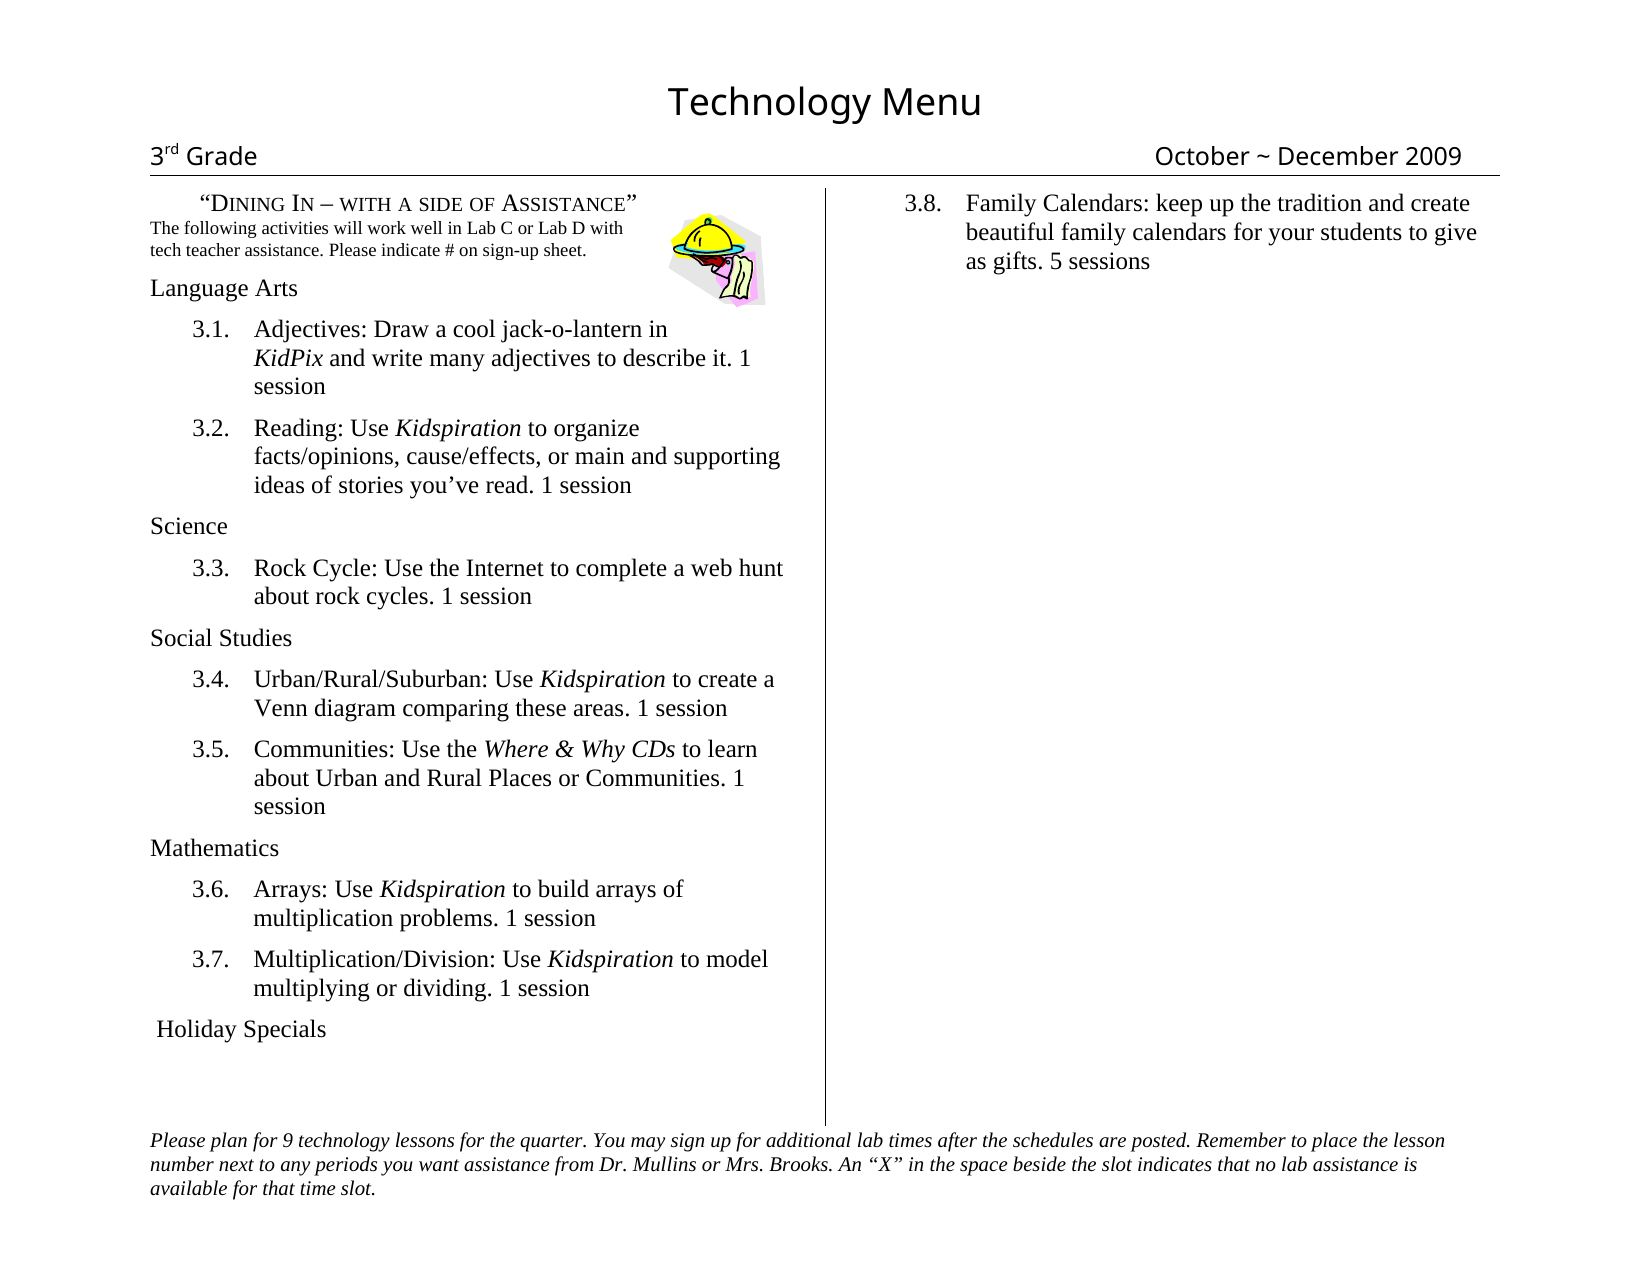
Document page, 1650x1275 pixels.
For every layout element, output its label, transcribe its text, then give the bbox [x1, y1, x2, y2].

text “Dining In – with a side of Assistance” [150, 188, 787, 217]
list Arrays: Use Kidspiration to build arrays of multiplication problems. 1 session [192, 874, 787, 931]
list Rock Cycle: Use the Internet to complete a web hunt about rock cycles. 1 session [192, 553, 787, 610]
text Language Arts [150, 273, 787, 301]
list Communities: Use the Where & Why CDs to learn about Urban and Rural Places or Communities. 1 session [192, 734, 787, 820]
list Multiplication/Division: Use Kidspiration to model multiplying or dividing. 1 session [192, 944, 787, 1001]
text Science [150, 511, 787, 540]
text Mathematics [150, 833, 787, 861]
text Social Studies [150, 623, 787, 651]
text Holiday Specials [150, 1014, 787, 1043]
text The following activities will work well in Lab C or Lab D with tech teacher assistance. Please indicate # on sign-up sheet. [150, 217, 787, 260]
list Urban/Rural/Suburban: Use Kidspiration to create a Venn diagram comparing these areas. 1 session [192, 664, 787, 721]
list Family Calendars: keep up the tradition and create beautiful family calendars for your students to give as gifts. 5 sessions“Dine In or Carry Out” [904, 188, 1500, 274]
list Adjectives: Draw a cool jack-o-lantern in KidPix and write many adjectives to describe it. 1 session [192, 314, 787, 400]
list Reading: Use Kidspiration to organize facts/opinions, cause/effects, or main and supporting ideas of stories you’ve read. 1 session [192, 413, 787, 499]
